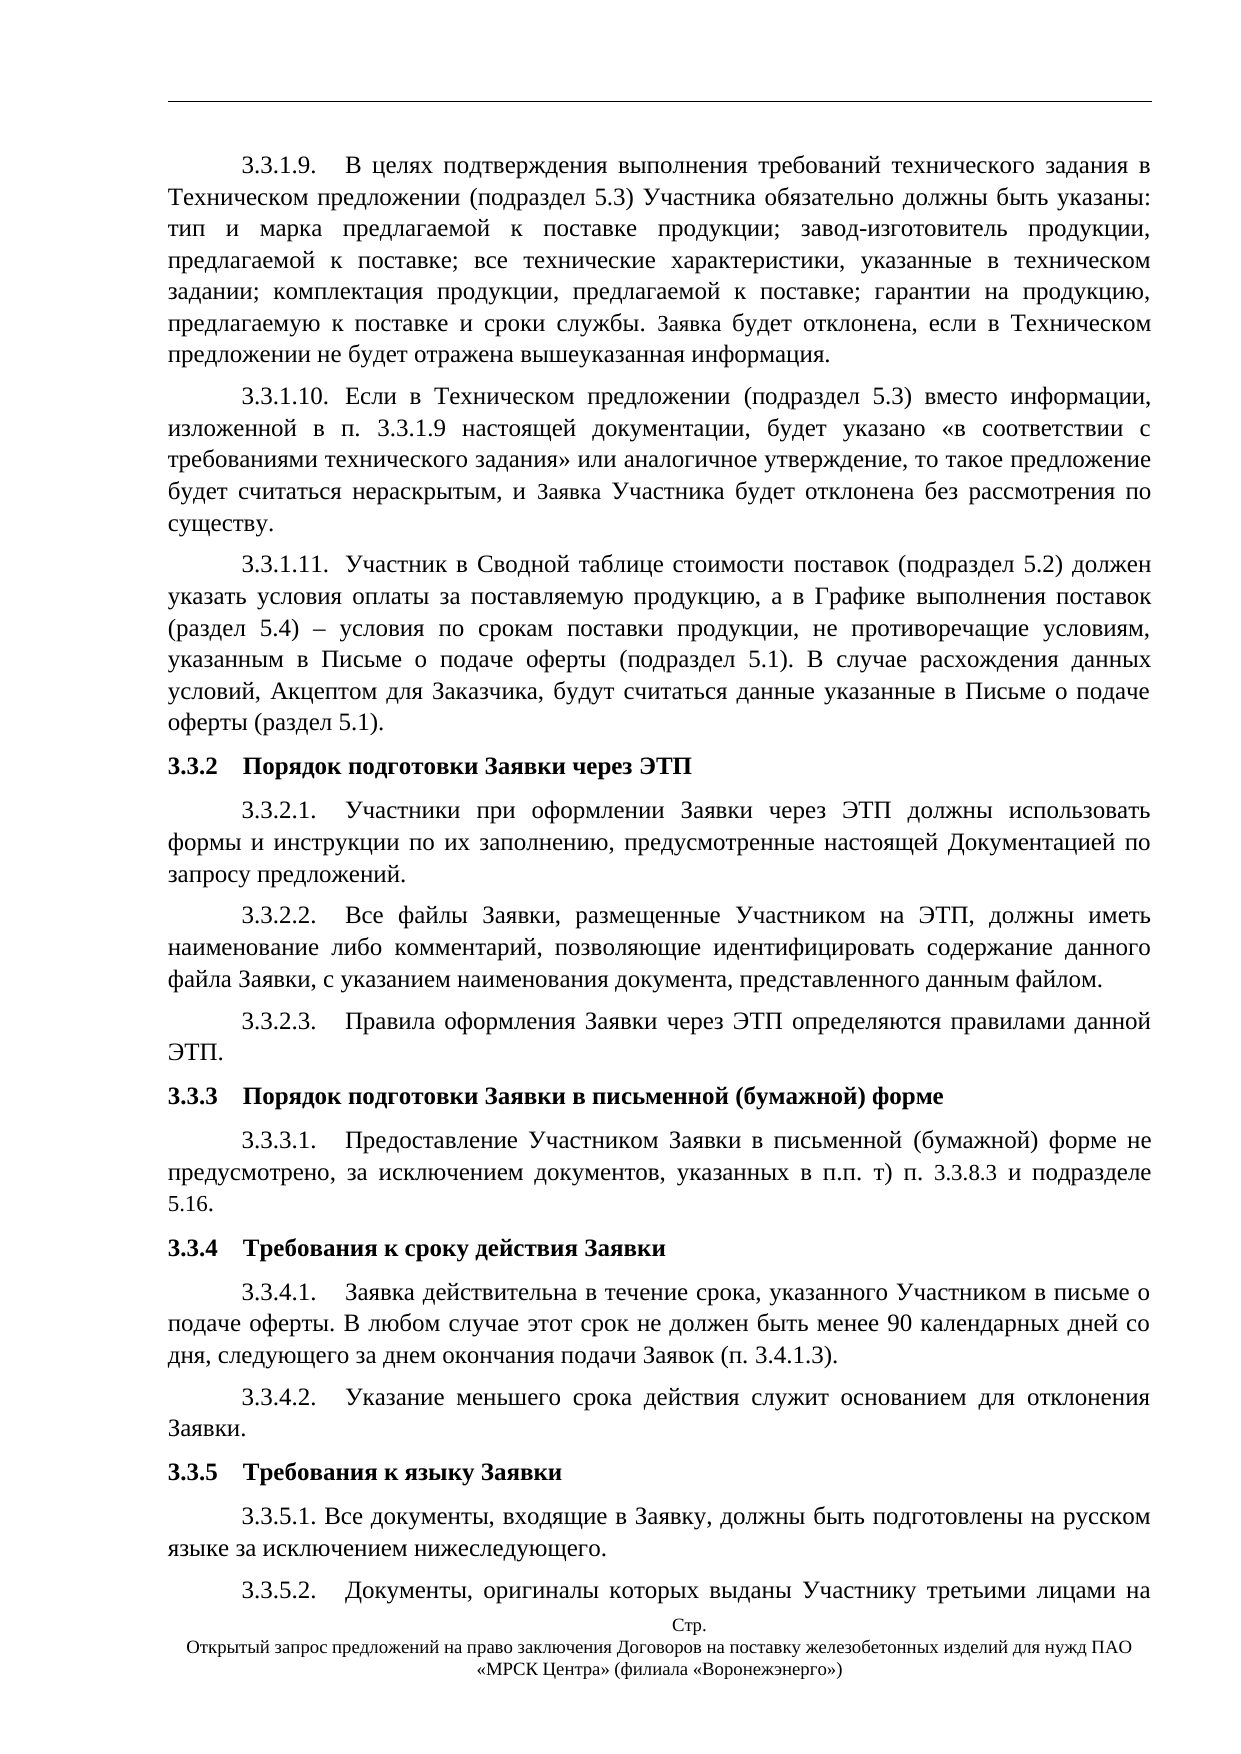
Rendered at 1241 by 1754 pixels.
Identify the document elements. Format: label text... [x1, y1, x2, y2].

list Участник в Сводной таблице стоимости поставок (подраздел 5.2) должен указать условия оплаты за поставляемую продукцию, а в Графике выполнения поставок (раздел 5.4) – условия по срокам поставки продукции, не противоречащие условиям, указанным в Письме о подаче оферты (подраздел 5.1). В случае расхождения данных условий, Акцептом для Заказчика, будут считаться данные указанные в Письме о подаче оферты (раздел 5.1). [168, 549, 1152, 736]
subtitle Требования к языку Заявки [168, 1457, 1152, 1486]
list Указание меньшего срока действия служит основанием для отклонения Заявки. [168, 1382, 1151, 1442]
list Участники при оформлении Заявки через ЭТП должны использовать формы и инструкции по их заполнению, предусмотренные настоящей Документацией по запросу предложений. [168, 796, 1152, 887]
list Если в Техническом предложении (подраздел 5.3) вместо информации, изложенной в п. 3.3.1.9 настоящей документации, будет указано «в соответствии с требованиями технического задания» или аналогичное утверждение, то такое предложение будет считаться нераскрытым, и Заявка Участника будет отклонена без рассмотрения по существу. [168, 381, 1152, 536]
list Заявка действительна в течение срока, указанного Участником в письме о подаче оферты. В любом случае этот срок не должен быть менее 90 календарных дней со дня, следующего за днем окончания подачи Заявок (п. 3.4.1.3). [168, 1277, 1151, 1368]
list Правила оформления Заявки через ЭТП определяются правилами данной ЭТП. [168, 1006, 1152, 1066]
list Предоставление Участником Заявки в письменной (бумажной) форме не предусмотрено, за исключением документов, указанных в п.п. т) п. 3.3.8.3 и подразделе 5.16. [168, 1125, 1152, 1217]
list Все файлы Заявки, размещенные Участником на ЭТП, должны иметь наименование либо комментарий, позволяющие идентифицировать содержание данного файла Заявки, с указанием наименования документа, представленного данным файлом. [168, 901, 1152, 992]
subtitle Порядок подготовки Заявки в письменной (бумажной) форме [168, 1081, 1152, 1110]
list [168, 1575, 1152, 1604]
subtitle Порядок подготовки Заявки через ЭТП [168, 751, 1152, 780]
subtitle Требования к сроку действия Заявки [168, 1233, 1152, 1261]
list В целях подтверждения выполнения требований технического задания в Техническом предложении (подраздел 5.3) Участника обязательно должны быть указаны: тип и марка предлагаемой к поставке продукции; завод-изготовитель продукции, предлагаемой к поставке; все технические характеристики, указанные в техническом задании; комплектация продукции, предлагаемой к поставке; гарантии на продукцию, предлагаемую к поставке и сроки службы. Заявка будет отклонена, если в Техническом предложении не будет отражена вышеуказанная информация. [168, 150, 1152, 368]
text 3.3.5.1. Все документы, входящие в Заявку, должны быть подготовлены на русском языке за исключением нижеследующего. [168, 1501, 1152, 1562]
